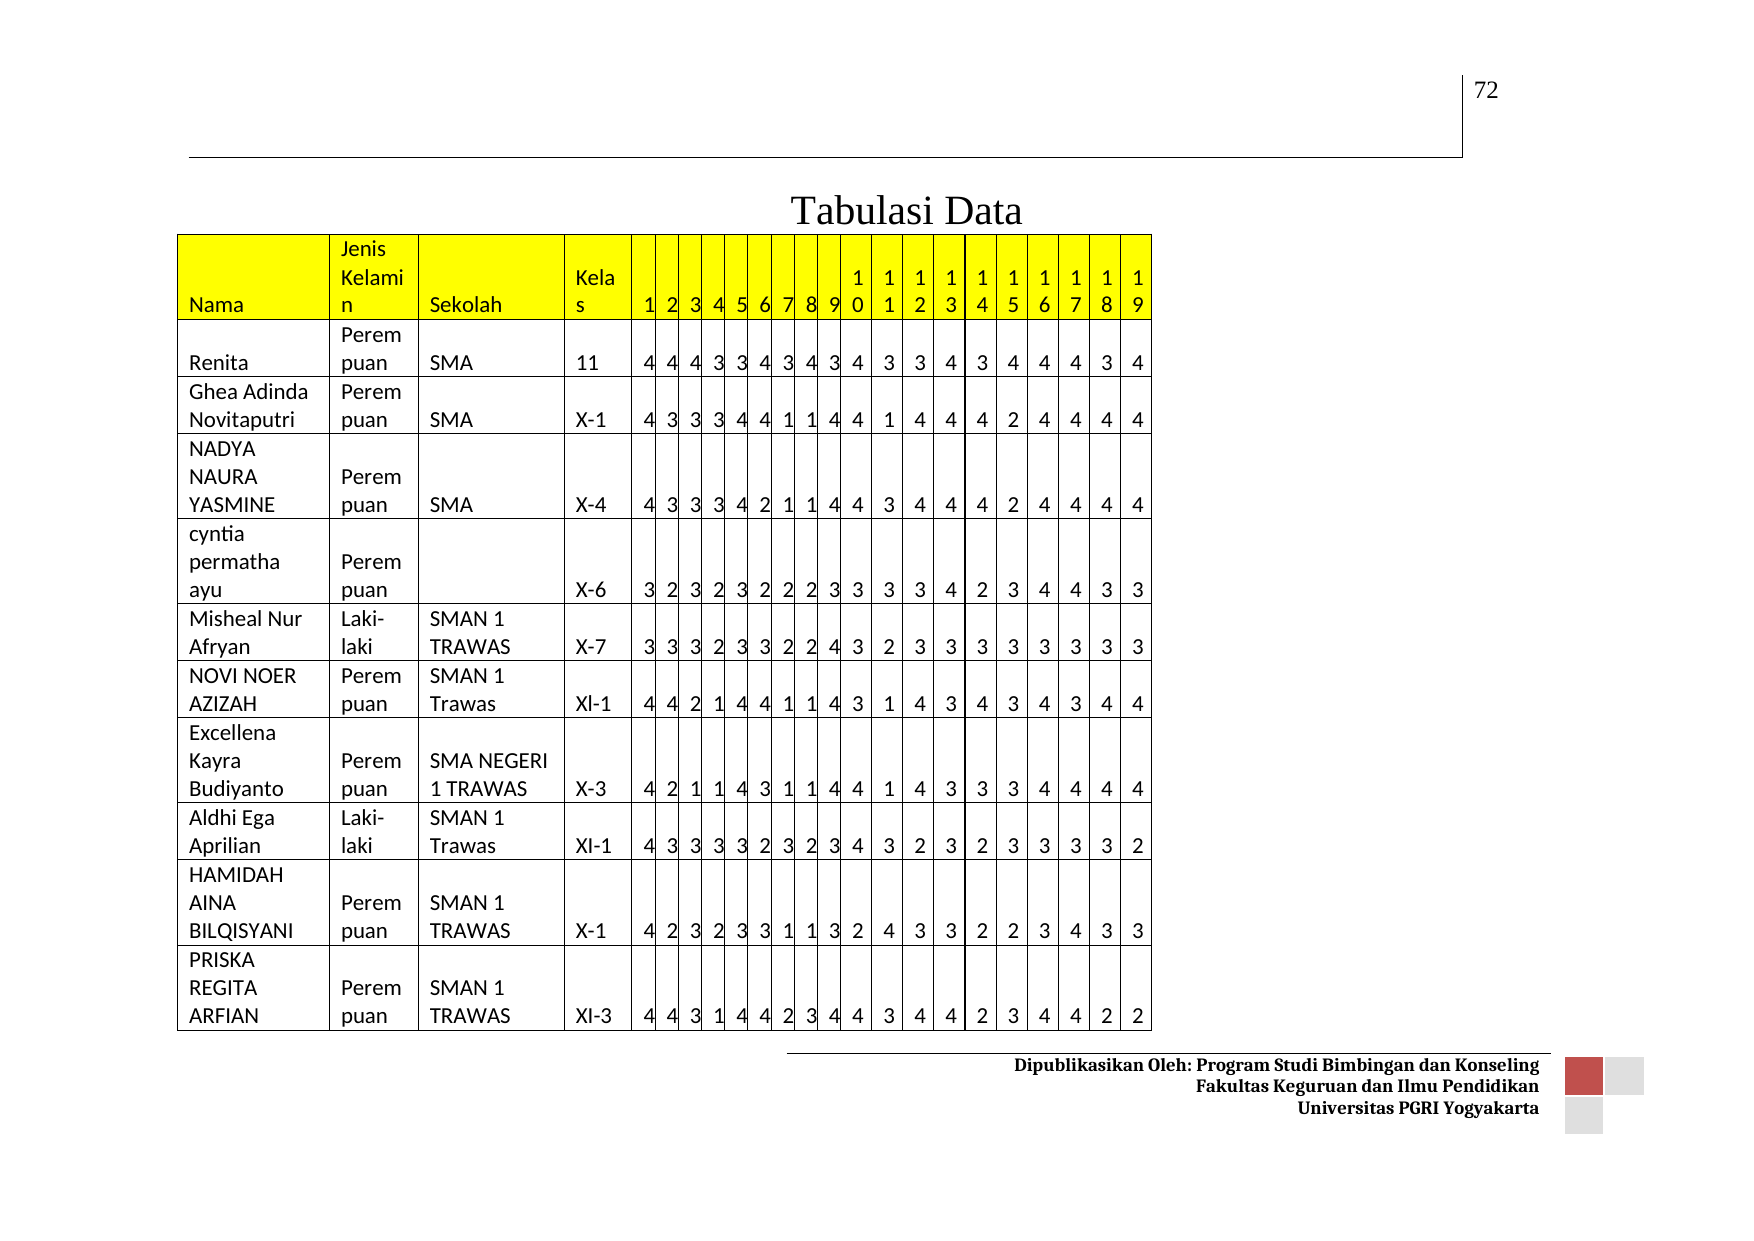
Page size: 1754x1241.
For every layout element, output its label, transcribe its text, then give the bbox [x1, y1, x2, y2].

table_cell 3 [702, 803, 724, 859]
table_cell 3 [903, 320, 933, 376]
table_cell 4 [632, 434, 655, 518]
table_cell 2 [997, 434, 1027, 518]
table_cell SMAN 1 TRAWAS [419, 946, 564, 1029]
table_cell 3 [934, 661, 964, 717]
table_cell 2 [966, 860, 996, 944]
table_cell 3 [656, 803, 678, 859]
table_cell 3 [632, 519, 655, 603]
table_cell 3 [748, 604, 771, 660]
table_cell 3 [818, 860, 840, 944]
table_cell 2 [656, 718, 678, 802]
table_cell 4 [1059, 519, 1089, 603]
table_cell 4 [656, 946, 678, 1029]
table_cell Perempuan [330, 320, 418, 376]
table_cell 4 [903, 661, 933, 717]
table_cell 1 [795, 377, 817, 433]
table_cell 1 [702, 718, 724, 802]
table_header Nama [178, 235, 329, 319]
table_cell 4 [632, 946, 655, 1029]
table_cell NOVI NOER AZIZAH [178, 661, 329, 717]
table_cell 3 [966, 718, 996, 802]
table_cell 4 [632, 377, 655, 433]
table_cell 3 [748, 860, 771, 944]
table_cell 4 [1090, 718, 1120, 802]
table_cell 2 [656, 860, 678, 944]
table_cell 4 [1059, 320, 1089, 376]
table_header 11 [872, 235, 902, 319]
table_cell 1 [872, 661, 902, 717]
table_cell 3 [818, 519, 840, 603]
table_cell Perempuan [330, 718, 418, 802]
table_cell SMA [419, 434, 564, 518]
table_cell 3 [903, 519, 933, 603]
table_cell 3 [934, 803, 964, 859]
table_cell 4 [1121, 718, 1151, 802]
table_cell 4 [818, 718, 840, 802]
table_cell Ghea Adinda Novitaputri [178, 377, 329, 433]
table_cell 2 [748, 803, 771, 859]
table_cell 3 [1090, 320, 1120, 376]
table_cell 3 [997, 946, 1027, 1029]
table_cell 2 [872, 604, 902, 660]
table_cell 4 [725, 434, 747, 518]
table_cell 3 [841, 604, 871, 660]
table_cell 3 [966, 604, 996, 660]
table_cell 2 [772, 604, 794, 660]
table_header 1 [632, 235, 655, 319]
table_cell 2 [1121, 803, 1151, 859]
table_cell 4 [872, 860, 902, 944]
table_cell Perempuan [330, 519, 418, 603]
table_cell 4 [1059, 377, 1089, 433]
table_cell 3 [1059, 803, 1089, 859]
table_cell 3 [679, 434, 701, 518]
table_cell 3 [1090, 803, 1120, 859]
table_cell 4 [748, 377, 771, 433]
table_cell 4 [903, 377, 933, 433]
table_cell 3 [966, 320, 996, 376]
table_cell 2 [795, 803, 817, 859]
table_cell 3 [702, 377, 724, 433]
table_cell 2 [795, 604, 817, 660]
table_header 2 [656, 235, 678, 319]
table_cell 4 [1059, 434, 1089, 518]
table_cell 3 [872, 434, 902, 518]
table_cell SMA NEGERI 1 TRAWAS [419, 718, 564, 802]
table_cell 4 [997, 320, 1027, 376]
table_cell 3 [1121, 604, 1151, 660]
table_cell 4 [903, 434, 933, 518]
table_cell 4 [1028, 519, 1058, 603]
table_cell 4 [1028, 718, 1058, 802]
table_cell Renita [178, 320, 329, 376]
table_cell 3 [872, 320, 902, 376]
table_cell 1 [679, 718, 701, 802]
table_cell 4 [1090, 377, 1120, 433]
table_cell 11 [565, 320, 631, 376]
table_cell cyntia permatha ayu [178, 519, 329, 603]
table_cell X-1 [565, 377, 631, 433]
table_cell 3 [772, 803, 794, 859]
table_cell Perempuan [330, 661, 418, 717]
table_cell 1 [872, 718, 902, 802]
table_cell 4 [841, 946, 871, 1029]
table_cell PRISKA REGITA ARFIAN [178, 946, 329, 1029]
table_cell 4 [725, 718, 747, 802]
table_cell 4 [748, 946, 771, 1029]
table_header 5 [725, 235, 747, 319]
table_cell 3 [679, 803, 701, 859]
table_cell 4 [632, 320, 655, 376]
table_cell Misheal Nur Afryan [178, 604, 329, 660]
table_cell 3 [934, 718, 964, 802]
table_cell 3 [772, 320, 794, 376]
table_cell 4 [934, 946, 964, 1029]
table_cell 3 [1090, 519, 1120, 603]
table_header 14 [966, 235, 996, 319]
table_cell 2 [841, 860, 871, 944]
table_cell 3 [1090, 604, 1120, 660]
table_cell 4 [725, 946, 747, 1029]
table_cell 1 [772, 718, 794, 802]
table_cell 4 [934, 519, 964, 603]
table_header 7 [772, 235, 794, 319]
table_header 16 [1028, 235, 1058, 319]
table_cell 3 [679, 860, 701, 944]
table_header 6 [748, 235, 771, 319]
table_header 13 [934, 235, 964, 319]
table_cell 1 [702, 946, 724, 1029]
table_header 17 [1059, 235, 1089, 319]
table_cell 2 [656, 519, 678, 603]
table_cell 2 [679, 661, 701, 717]
table_cell 4 [818, 946, 840, 1029]
table_cell 3 [818, 320, 840, 376]
table_cell 4 [903, 946, 933, 1029]
table_cell 4 [632, 661, 655, 717]
table_header 9 [818, 235, 840, 319]
table_header Jenis Kelamin [330, 235, 418, 319]
table_cell 3 [872, 519, 902, 603]
table_header 19 [1121, 235, 1151, 319]
table_cell 3 [725, 519, 747, 603]
table_cell 3 [997, 718, 1027, 802]
table_header 8 [795, 235, 817, 319]
table_cell 4 [1059, 860, 1089, 944]
table_cell [419, 519, 564, 603]
table_header 12 [903, 235, 933, 319]
table_cell 1 [772, 377, 794, 433]
table_cell 3 [1121, 860, 1151, 944]
table_cell 3 [679, 377, 701, 433]
table_cell 4 [934, 320, 964, 376]
table_cell Xl-1 [565, 661, 631, 717]
table_cell 3 [903, 604, 933, 660]
table_cell 3 [1090, 860, 1120, 944]
table_cell SMA [419, 320, 564, 376]
table_header 10 [841, 235, 871, 319]
table_cell Excellena Kayra Budiyanto [178, 718, 329, 802]
table_cell 2 [1090, 946, 1120, 1029]
table_cell Perempuan [330, 377, 418, 433]
table_header 18 [1090, 235, 1120, 319]
table_cell SMA [419, 377, 564, 433]
table_cell 4 [1028, 661, 1058, 717]
table_cell 1 [795, 718, 817, 802]
table_cell 3 [1121, 519, 1151, 603]
table_cell 3 [934, 604, 964, 660]
table_cell 3 [656, 604, 678, 660]
table_cell 3 [702, 320, 724, 376]
table_cell X-3 [565, 718, 631, 802]
table_cell 2 [966, 946, 996, 1029]
table_header 4 [702, 235, 724, 319]
table_cell Laki-laki [330, 803, 418, 859]
table_cell 4 [1121, 377, 1151, 433]
table_cell 1 [795, 661, 817, 717]
table_cell 3 [997, 661, 1027, 717]
table_cell 3 [632, 604, 655, 660]
table_cell 4 [841, 377, 871, 433]
table_cell Laki-laki [330, 604, 418, 660]
table_cell 4 [934, 377, 964, 433]
table_cell 4 [1028, 434, 1058, 518]
table_cell 4 [1059, 946, 1089, 1029]
table_cell 3 [656, 434, 678, 518]
table_cell 3 [725, 803, 747, 859]
table_cell 2 [772, 519, 794, 603]
table_header 15 [997, 235, 1027, 319]
table_cell 4 [818, 377, 840, 433]
table_cell HAMIDAH AINA BILQISYANI [178, 860, 329, 944]
table_cell 4 [748, 661, 771, 717]
table_cell 4 [632, 860, 655, 944]
table_cell 2 [903, 803, 933, 859]
table_cell 4 [903, 718, 933, 802]
table_cell 3 [1028, 604, 1058, 660]
table_cell 1 [872, 377, 902, 433]
table_cell 4 [748, 320, 771, 376]
table_cell 4 [679, 320, 701, 376]
table_cell 4 [725, 661, 747, 717]
table_cell X-6 [565, 519, 631, 603]
table_cell 3 [1059, 604, 1089, 660]
table_cell 3 [679, 604, 701, 660]
table_cell 3 [903, 860, 933, 944]
table_cell SMAN 1 TRAWAS [419, 860, 564, 944]
table_cell 4 [818, 434, 840, 518]
table_cell 1 [795, 434, 817, 518]
table_cell 4 [818, 661, 840, 717]
table_cell 2 [997, 377, 1027, 433]
table_cell NADYA NAURA YASMINE [178, 434, 329, 518]
table_cell 4 [1121, 661, 1151, 717]
table_cell 3 [702, 434, 724, 518]
table_cell 1 [772, 434, 794, 518]
table_cell 4 [795, 320, 817, 376]
table_cell XI-3 [565, 946, 631, 1029]
table_cell 3 [1028, 860, 1058, 944]
table_cell 3 [679, 519, 701, 603]
table_cell 3 [725, 320, 747, 376]
table_cell 2 [795, 519, 817, 603]
table_cell X-7 [565, 604, 631, 660]
table_cell 4 [1090, 661, 1120, 717]
table_cell 4 [632, 803, 655, 859]
table_cell 4 [1028, 377, 1058, 433]
table_cell 4 [841, 803, 871, 859]
table_cell 2 [966, 519, 996, 603]
table_cell 3 [795, 946, 817, 1029]
table_cell 2 [772, 946, 794, 1029]
table_cell X-1 [565, 860, 631, 944]
table_cell SMAN 1 Trawas [419, 661, 564, 717]
table_cell 3 [997, 604, 1027, 660]
table_header 3 [679, 235, 701, 319]
table_cell 4 [1121, 320, 1151, 376]
table_cell 4 [1028, 320, 1058, 376]
table_cell 2 [748, 519, 771, 603]
table_cell 4 [725, 377, 747, 433]
table_cell 3 [934, 860, 964, 944]
table_cell 4 [632, 718, 655, 802]
table_cell 3 [841, 519, 871, 603]
table_cell 4 [1059, 718, 1089, 802]
table_cell Perempuan [330, 434, 418, 518]
table_cell 2 [997, 860, 1027, 944]
table_header Sekolah [419, 235, 564, 319]
table_cell 3 [679, 946, 701, 1029]
table_cell 4 [656, 661, 678, 717]
table_cell XI-1 [565, 803, 631, 859]
table_cell 3 [725, 860, 747, 944]
table_cell 1 [772, 661, 794, 717]
table_cell 4 [934, 434, 964, 518]
table_cell 3 [1028, 803, 1058, 859]
table_cell Perempuan [330, 860, 418, 944]
table_cell Perempuan [330, 946, 418, 1029]
table_cell 4 [966, 661, 996, 717]
table_cell Aldhi Ega Aprilian [178, 803, 329, 859]
table_cell 4 [1121, 434, 1151, 518]
table_cell 4 [841, 320, 871, 376]
table_cell 2 [1121, 946, 1151, 1029]
table_cell SMAN 1 TRAWAS [419, 604, 564, 660]
table_cell 2 [702, 519, 724, 603]
table_cell 2 [702, 604, 724, 660]
table_cell 3 [1059, 661, 1089, 717]
text Tabulasi Data [177, 186, 1636, 233]
table_cell 3 [818, 803, 840, 859]
table_cell 1 [702, 661, 724, 717]
table_cell 3 [748, 718, 771, 802]
table_cell 2 [966, 803, 996, 859]
table_cell 4 [966, 377, 996, 433]
table_cell SMAN 1 Trawas [419, 803, 564, 859]
table_cell 3 [725, 604, 747, 660]
table_cell X-4 [565, 434, 631, 518]
table_cell 1 [795, 860, 817, 944]
table_cell 4 [841, 434, 871, 518]
table_cell 4 [1090, 434, 1120, 518]
table_cell 4 [1028, 946, 1058, 1029]
table_cell 2 [748, 434, 771, 518]
table_cell 1 [772, 860, 794, 944]
table_cell 4 [966, 434, 996, 518]
table_cell 4 [818, 604, 840, 660]
table_header Kelas [565, 235, 631, 319]
table_cell 4 [841, 718, 871, 802]
table_cell 3 [872, 946, 902, 1029]
table_cell 2 [702, 860, 724, 944]
table_cell 3 [656, 377, 678, 433]
table_cell 3 [997, 519, 1027, 603]
table_cell 3 [872, 803, 902, 859]
table_cell 3 [997, 803, 1027, 859]
table_cell 4 [656, 320, 678, 376]
table_cell 3 [841, 661, 871, 717]
